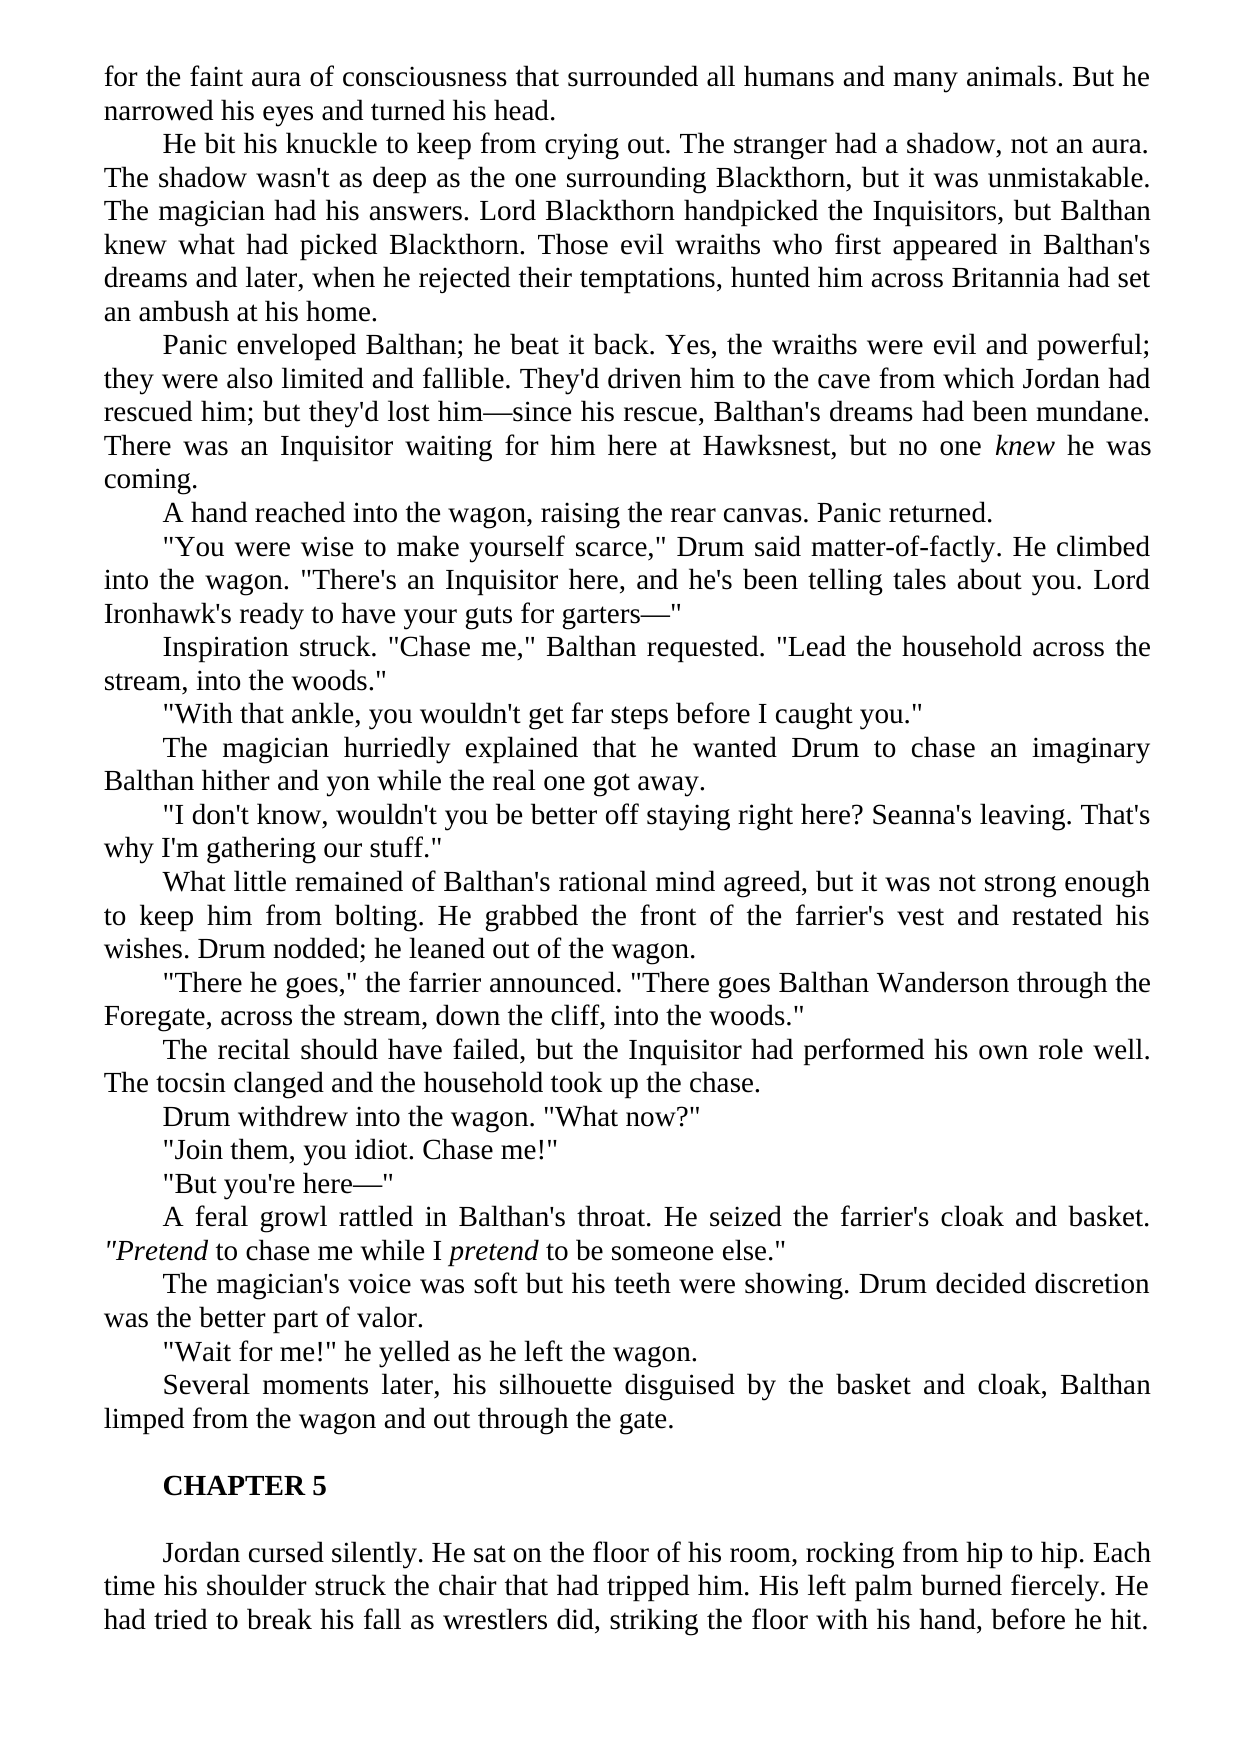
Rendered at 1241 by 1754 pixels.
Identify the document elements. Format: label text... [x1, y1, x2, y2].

text Several moments later, his silhouette disguised by the basket and cloak, Balthan limped from the wagon and out through the gate. [103, 1367, 1152, 1434]
text Drum withdrew into the wagon. "What now?" [103, 1099, 1152, 1132]
text CHAPTER 5 [103, 1468, 1152, 1501]
text A hand reached into the wagon, raising the rear canvas. Panic returned. [103, 495, 1152, 529]
text "Wait for me!" he yelled as he left the wagon. [103, 1334, 1152, 1367]
text "I don't know, wouldn't you be better off staying right here? Seanna's leaving. That's why I'm gathering our stuff." [103, 797, 1152, 864]
text "With that ankle, you wouldn't get far steps before I caught you." [103, 696, 1152, 730]
text Panic enveloped Balthan; he beat it back. Yes, the wraiths were evil and powerful; they were also limited and fallible. They'd driven him to the cave from which Jordan had rescued him; but they'd lost him—since his rescue, Balthan's dreams had been mundane. There was an Inquisitor waiting for him here at Hawksnest, but no one knew he was coming. [103, 327, 1152, 495]
text "Join them, you idiot. Chase me!" [103, 1132, 1152, 1166]
text "But you're here—" [103, 1166, 1152, 1199]
text What little remained of Balthan's rational mind agreed, but it was not strong enough to keep him from bolting. He grabbed the front of the farrier's vest and restated his wishes. Drum nodded; he leaned out of the wagon. [103, 864, 1152, 965]
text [103, 59, 1152, 126]
text "You were wise to make yourself scarce," Drum said matter-of-factly. He climbed into the wagon. "There's an Inquisitor here, and he's been telling tales about you. Lord Ironhawk's ready to have your guts for garters—" [103, 529, 1152, 629]
text Inspiration struck. "Chase me," Balthan requested. "Lead the household across the stream, into the woods." [103, 629, 1152, 696]
text The recital should have failed, but the Inquisitor had performed his own role well. The tocsin clanged and the household took up the chase. [103, 1032, 1152, 1099]
text He bit his knuckle to keep from crying out. The stranger had a shadow, not an aura. The shadow wasn't as deep as the one surrounding Blackthorn, but it was unmistakable. The magician had his answers. Lord Blackthorn handpicked the Inquisitors, but Balthan knew what had picked Blackthorn. Those evil wraiths who first appeared in Balthan's dreams and later, when he rejected their temptations, hunted him across Britannia had set an ambush at his home. [103, 126, 1152, 327]
text The magician's voice was soft but his teeth were showing. Drum decided discretion was the better part of valor. [103, 1267, 1152, 1334]
text A feral growl rattled in Balthan's throat. He seized the farrier's cloak and basket. "Pretend to chase me while I pretend to be someone else." [103, 1199, 1152, 1267]
text "There he goes," the farrier announced. "There goes Balthan Wanderson through the Foregate, across the stream, down the cliff, into the woods." [103, 965, 1152, 1032]
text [103, 1535, 1152, 1636]
text The magician hurriedly explained that he wanted Drum to chase an imaginary Balthan hither and yon while the real one got away. [103, 730, 1152, 797]
